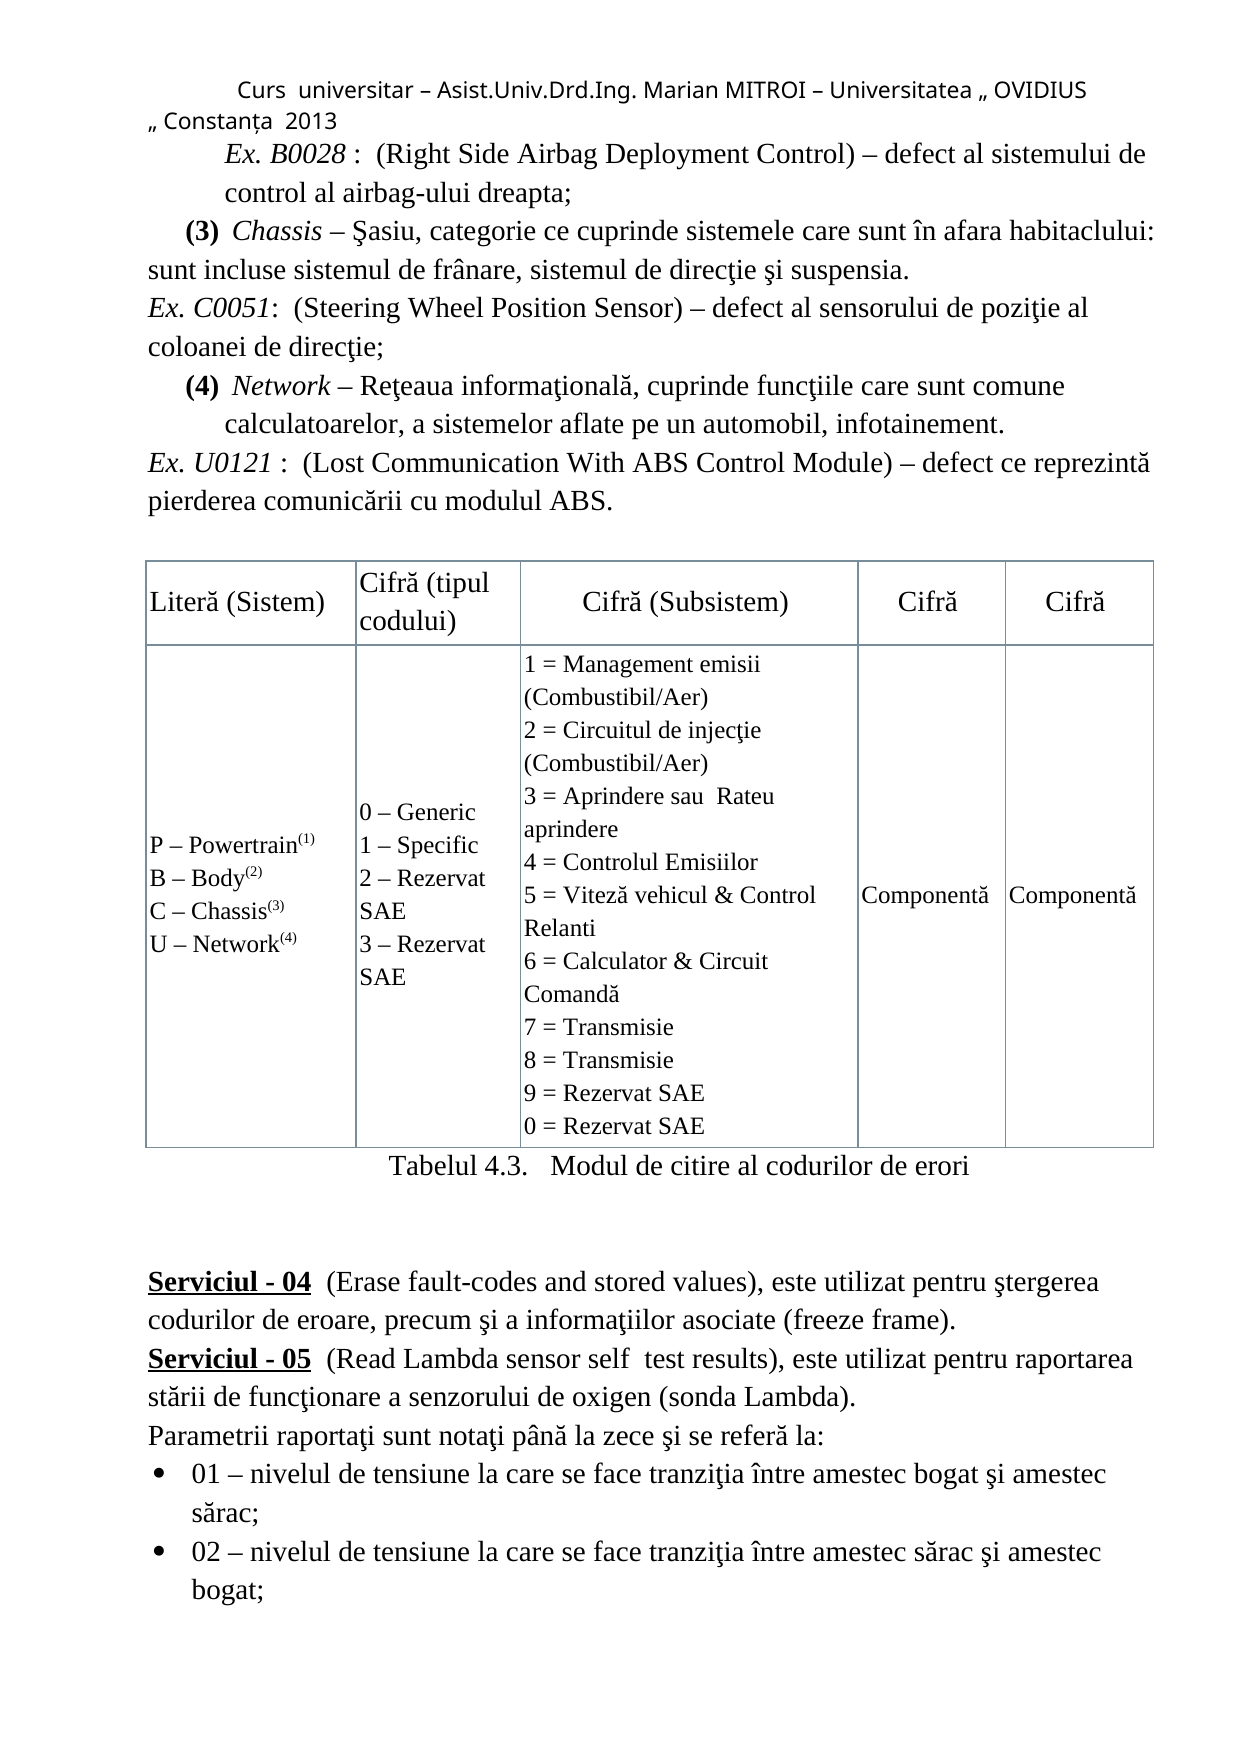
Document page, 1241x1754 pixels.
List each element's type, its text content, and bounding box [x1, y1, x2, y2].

table_cell 1 = Management emisii (Combustibil/Aer) 2 = Circuitul de injecţie (Combustibil/Aer) 3 = Aprindere sau Rateu aprindere 4 = Controlul Emisiilor 5 = Viteză vehicul & Control Relanti 6 = Calculator & Circuit Comandă 7 = Transmisie 8 = Transmisie 9 = Rezervat SAE 0 = Rezervat SAE [521, 646, 857, 1147]
text sunt incluse sistemul de frânare, sistemul de direcţie şi suspensia. Ex. C0051: (Steering Wheel Position Sensor) – defect al sensorului de poziţie al coloanei de direcţie; [148, 252, 1165, 363]
list 01 – nivelul de tensiune la care se face tranziţia între amestec bogat şi amestec sărac; [154, 1457, 1165, 1529]
table_header Literă (Sistem) [147, 562, 355, 644]
table_cell Componentă [1006, 646, 1153, 1147]
table_cell Componentă [859, 646, 1005, 1147]
table_cell 0 – Generic 1 – Specific 2 – Rezervat SAE 3 – Rezervat SAE [357, 646, 520, 1147]
text Parametrii raportaţi sunt notaţi până la zece şi se referă la: [148, 1418, 1165, 1452]
text Tabelul 4.3. Modul de citire al codurilor de erori [148, 1148, 1165, 1182]
table_cell P – Powertrain(1) B – Body(2) C – Chassis(3) U – Network(4) [147, 646, 355, 1147]
table_header Cifră (Subsistem) [521, 562, 857, 644]
text Serviciul - 05 (Read Lambda sensor self test results), este utilizat pentru raportarea stării de funcţionare a senzorului de oxigen (sonda Lambda). [148, 1341, 1165, 1413]
list Chassis – Şasiu, categorie ce cuprinde sistemele care sunt în afara habitaclului: [185, 213, 1165, 247]
text Serviciul - 04 (Erase fault-codes and stored values), este utilizat pentru ştergerea codurilor de eroare, precum şi a informaţiilor asociate (freeze frame). [148, 1264, 1165, 1336]
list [185, 136, 1165, 208]
table_header Cifră [1006, 562, 1153, 644]
list 02 – nivelul de tensiune la care se face tranziţia între amestec sărac şi amestec bogat; [154, 1534, 1165, 1606]
list Network – Reţeaua informaţională, cuprinde funcţiile care sunt comune calculatoarelor, a sistemelor aflate pe un automobil, infotainement. [185, 368, 1165, 440]
table_header Cifră (tipul codului) [357, 562, 520, 644]
table_header Cifră [859, 562, 1005, 644]
text Ex. U0121 : (Lost Communication With ABS Control Module) – defect ce reprezintă pierderea comunicării cu modulul ABS. [148, 445, 1165, 517]
